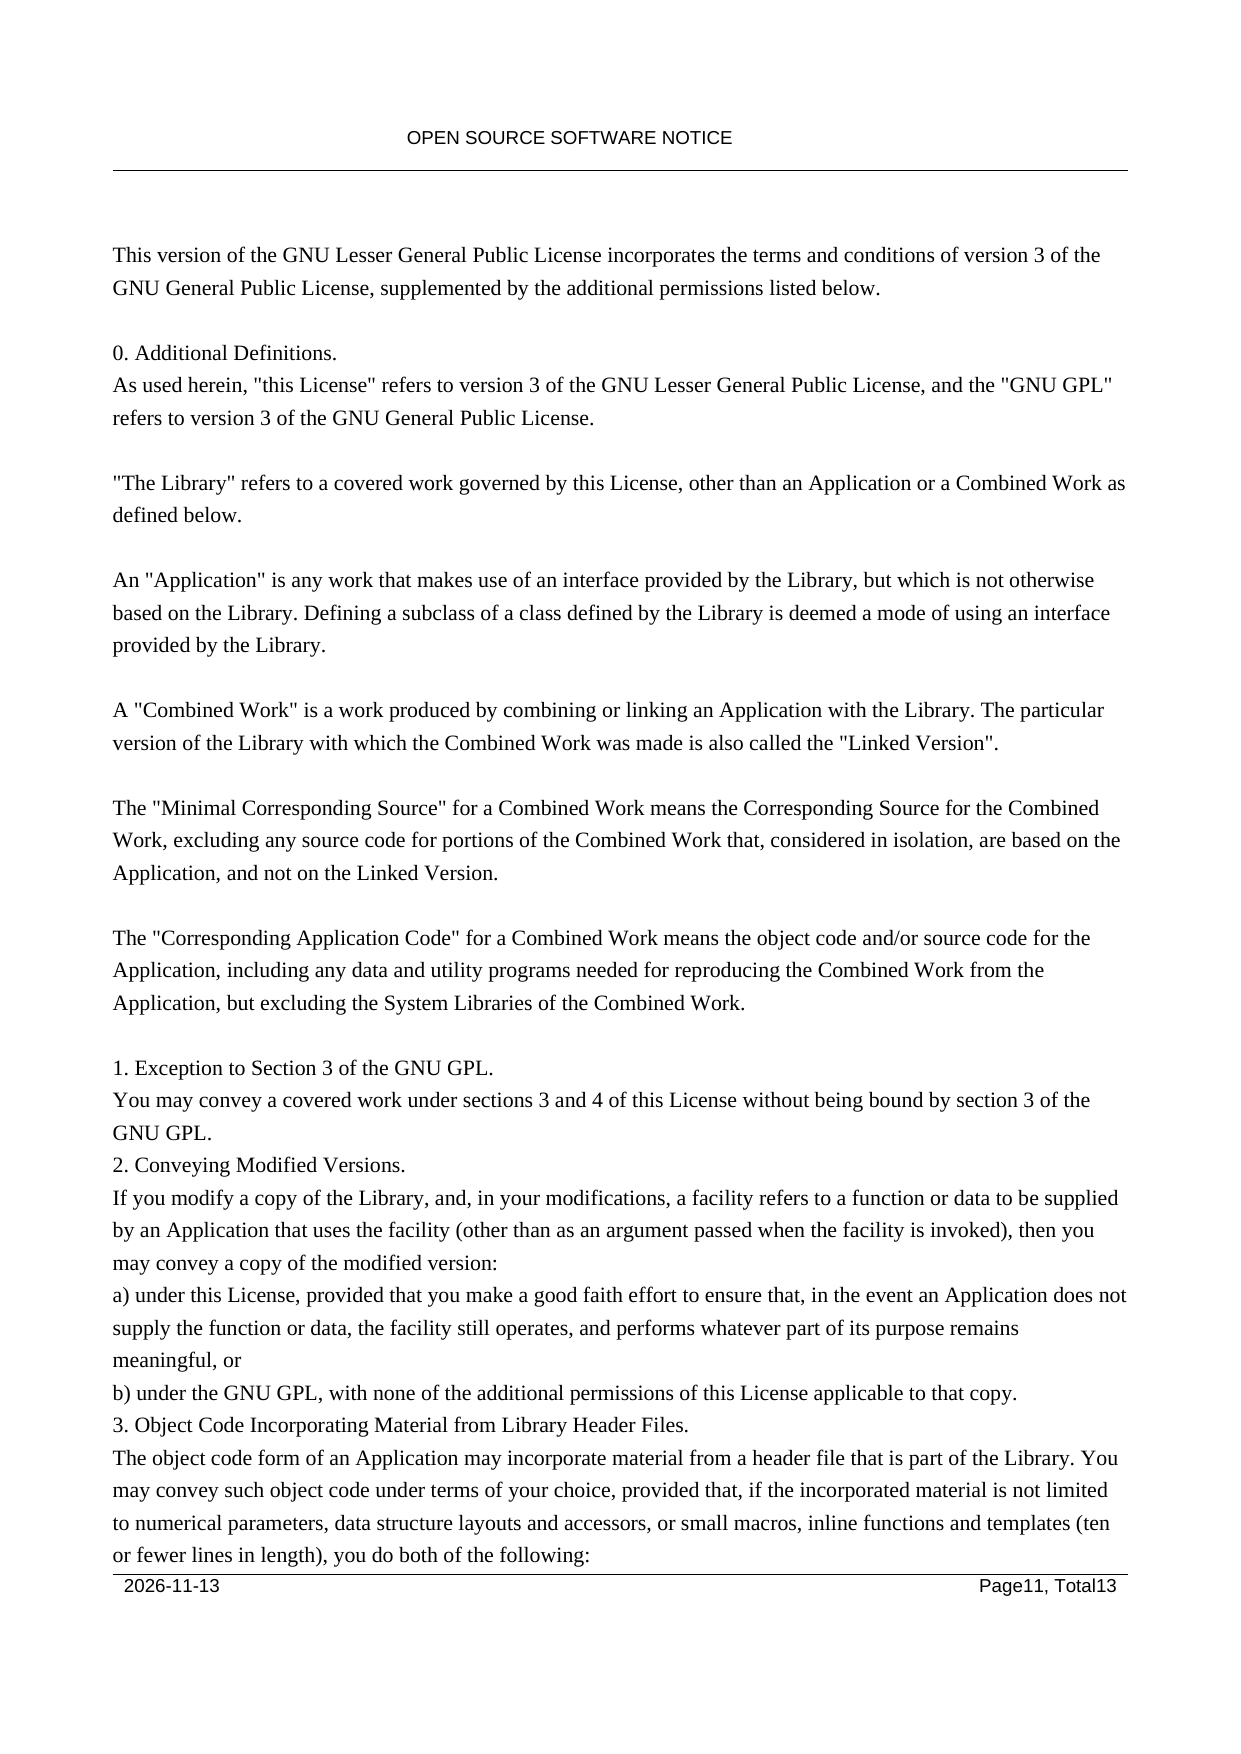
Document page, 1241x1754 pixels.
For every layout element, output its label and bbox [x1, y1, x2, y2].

text [112, 206, 1128, 1571]
